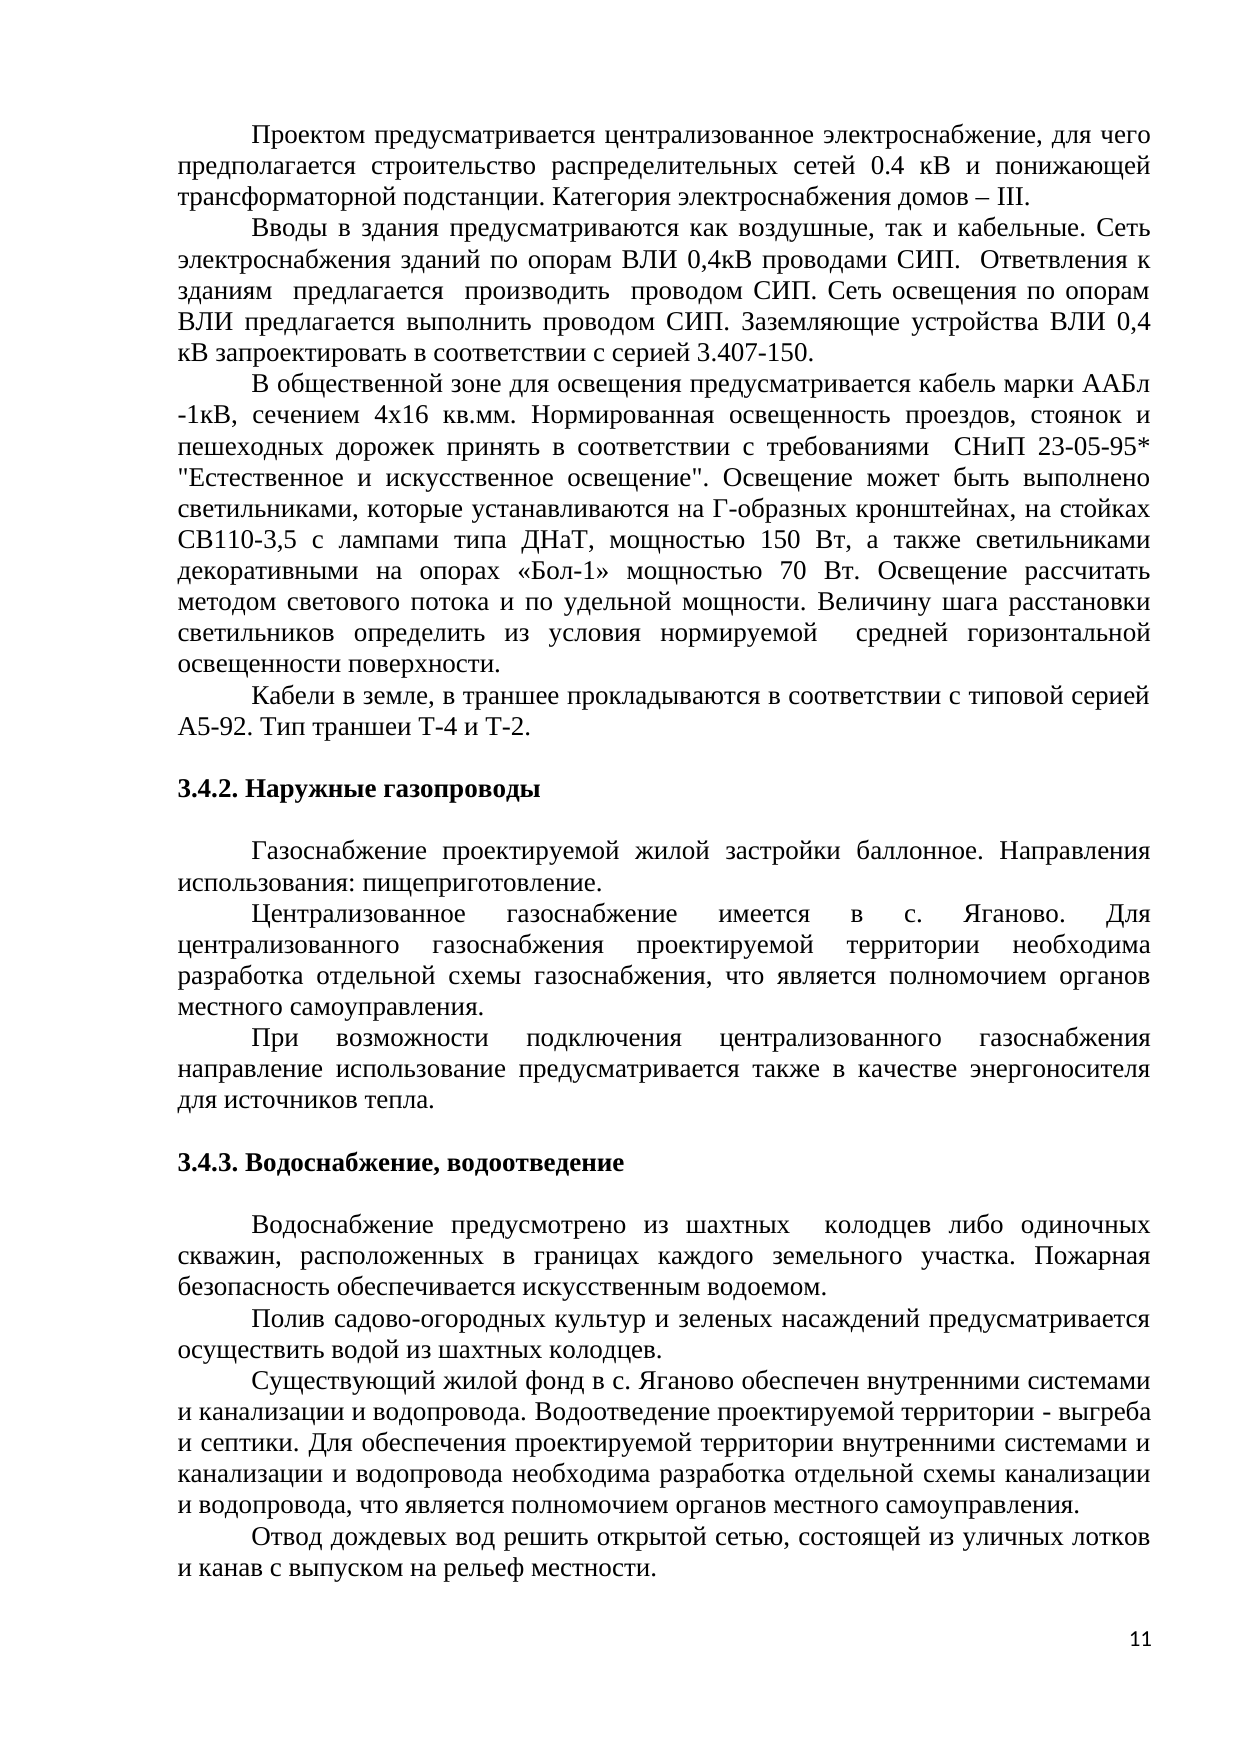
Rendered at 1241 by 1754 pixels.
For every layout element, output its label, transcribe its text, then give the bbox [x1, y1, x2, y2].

text Вводы в здания предусматриваются как воздушные, так и кабельные. Сеть электроснабжения зданий по опорам ВЛИ 0,4кВ проводами СИП. Ответвления к зданиям предлагается производить проводом СИП. Сеть освещения по опорам ВЛИ предлагается выполнить проводом СИП. Заземляющие устройства ВЛИ 0,4 кВ запроектировать в соответствии с серией 3.407-150. [177, 212, 1152, 367]
text Централизованное газоснабжение имеется в с. Яганово. Для централизованного газоснабжения проектируемой территории необходима разработка отдельной схемы газоснабжения, что является полномочием органов местного самоуправления. [177, 897, 1152, 1021]
text Проектом предусматривается централизованное электроснабжение, для чего предполагается строительство распределительных сетей 0.4 кВ и понижающей трансформаторной подстанции. Категория электроснабжения домов – III. [177, 118, 1152, 212]
text Кабели в земле, в траншее прокладываются в соответствии с типовой серией А5-92. Тип траншеи Т-4 и Т-2. [177, 679, 1152, 741]
text Полив садово-огородных культур и зеленых насаждений предусматривается осуществить водой из шахтных колодцев. [177, 1302, 1152, 1364]
text Существующий жилой фонд в с. Яганово обеспечен внутренними системами и канализации и водопровода. Водоотведение проектируемой территории - выгреба и септики. Для обеспечения проектируемой территории внутренними системами и канализации и водопровода необходима разработка отдельной схемы канализации и водопровода, что является полномочием органов местного самоуправления. [177, 1364, 1152, 1520]
text Газоснабжение проектируемой жилой застройки баллонное. Направления использования: пищеприготовление. [177, 834, 1152, 897]
text Водоснабжение предусмотрено из шахтных колодцев либо одиночных скважин, расположенных в границах каждого земельного участка. Пожарная безопасность обеспечивается искусственным водоемом. [177, 1208, 1152, 1302]
text В общественной зоне для освещения предусматривается кабель марки ААБл -1кВ, сечением 4х16 кв.мм. Нормированная освещенность проездов, стоянок и пешеходных дорожек принять в соответствии с требованиями СНиП 23-05-95* "Естественное и искусственное освещение". Освещение может быть выполнено светильниками, которые устанавливаются на Г-образных кронштейнах, на стойках СВ110-3,5 с лампами типа ДНаТ, мощностью 150 Вт, а также светильниками декоративными на опорах «Бол-1» мощностью 70 Вт. Освещение рассчитать методом светового потока и по удельной мощности. Величину шага расстановки светильников определить из условия нормируемой средней горизонтальной освещенности поверхности. [177, 367, 1152, 679]
text При возможности подключения централизованного газоснабжения направление использование предусматривается также в качестве энергоносителя для источников тепла. [177, 1021, 1152, 1115]
text 3.4.2. Наружные газопроводы [177, 772, 1152, 803]
text Отвод дождевых вод решить открытой сетью, состоящей из уличных лотков и канав с выпуском на рельеф местности. [177, 1520, 1152, 1582]
text 3.4.3. Водоснабжение, водоотведение [177, 1146, 1152, 1177]
